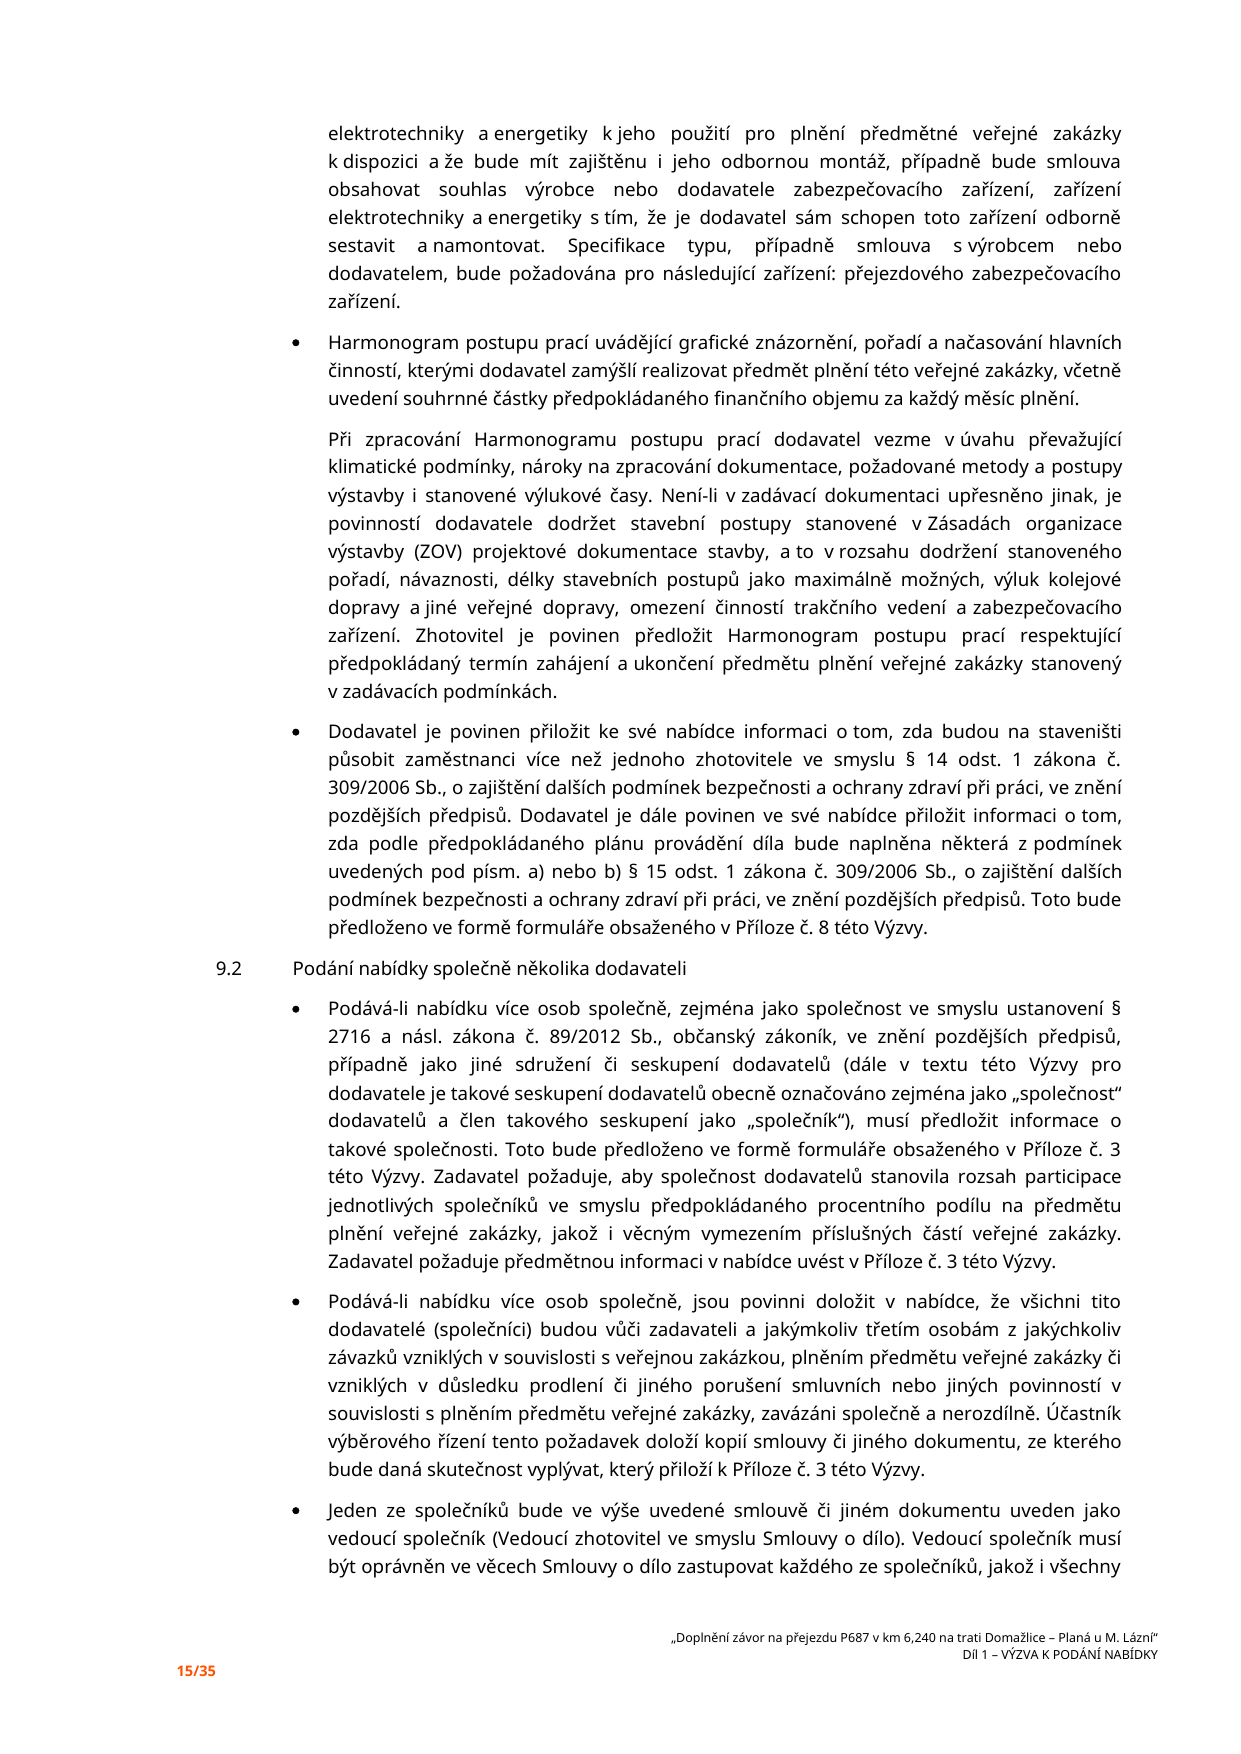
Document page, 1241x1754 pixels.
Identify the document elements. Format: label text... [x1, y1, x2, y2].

text Podání nabídky společně několika dodavateli [216, 955, 1122, 981]
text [292, 121, 1122, 314]
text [292, 1497, 1122, 1579]
text Dodavatel je povinen přiložit ke své nabídce informaci o tom, zda budou na staveništi působit zaměstnanci více než jednoho zhotovitele ve smyslu § 14 odst. 1 zákona č. 309/2006 Sb., o zajištění dalších podmínek bezpečnosti a ochrany zdraví při práci, ve znění pozdějších předpisů. Dodavatel je dále povinen ve své nabídce přiložit informaci o tom, zda podle předpokládaného plánu provádění díla bude naplněna některá z podmínek uvedených pod písm. a) nebo b) § 15 odst. 1 zákona č. 309/2006 Sb., o zajištění dalších podmínek bezpečnosti a ochrany zdraví při práci, ve znění pozdějších předpisů. Toto bude předloženo ve formě formuláře obsaženého v Příloze č. 8 této Výzvy. [292, 718, 1122, 940]
text Podává-li nabídku více osob společně, zejména jako společnost ve smyslu ustanovení § 2716 a násl. zákona č. 89/2012 Sb., občanský zákoník, ve znění pozdějších předpisů, případně jako jiné sdružení či seskupení dodavatelů (dále v textu této Výzvy pro dodavatele je takové seskupení dodavatelů obecně označováno zejména jako „společnost“ dodavatelů a člen takového seskupení jako „společník“), musí předložit informace o takové společnosti. Toto bude předloženo ve formě formuláře obsaženého v Příloze č. 3 této Výzvy. Zadavatel požaduje, aby společnost dodavatelů stanovila rozsah participace jednotlivých společníků ve smyslu předpokládaného procentního podílu na předmětu plnění veřejné zakázky, jakož i věcným vymezením příslušných částí veřejné zakázky. Zadavatel požaduje předmětnou informaci v nabídce uvést v Příloze č. 3 této Výzvy. [292, 996, 1122, 1273]
text Harmonogram postupu prací uvádějící grafické znázornění, pořadí a načasování hlavních činností, kterými dodavatel zamýšlí realizovat předmět plnění této veřejné zakázky, včetně uvedení souhrnné částky předpokládaného finančního objemu za každý měsíc plnění. [292, 329, 1122, 411]
text Při zpracování Harmonogramu postupu prací dodavatel vezme v úvahu převažující klimatické podmínky, nároky na zpracování dokumentace, požadované metody a postupy výstavby i stanovené výlukové časy. Není-li v zadávací dokumentaci upřesněno jinak, je povinností dodavatele dodržet stavební postupy stanovené v Zásadách organizace výstavby (ZOV) projektové dokumentace stavby, a to v rozsahu dodržení stanoveného pořadí, návaznosti, délky stavebních postupů jako maximálně možných, výluk kolejové dopravy a jiné veřejné dopravy, omezení činností trakčního vedení a zabezpečovacího zařízení. Zhotovitel je povinen předložit Harmonogram postupu prací respektující předpokládaný termín zahájení a ukončení předmětu plnění veřejné zakázky stanovený v zadávacích podmínkách. [328, 426, 1122, 703]
text Podává-li nabídku více osob společně, jsou povinni doložit v nabídce, že všichni tito dodavatelé (společníci) budou vůči zadavateli a jakýmkoliv třetím osobám z jakýchkoliv závazků vzniklých v souvislosti s veřejnou zakázkou, plněním předmětu veřejné zakázky či vzniklých v důsledku prodlení či jiného porušení smluvních nebo jiných povinností v souvislosti s plněním předmětu veřejné zakázky, zavázáni společně a nerozdílně. Účastník výběrového řízení tento požadavek doloží kopií smlouvy či jiného dokumentu, ze kterého bude daná skutečnost vyplývat, který přiloží k Příloze č. 3 této Výzvy. [292, 1288, 1122, 1482]
